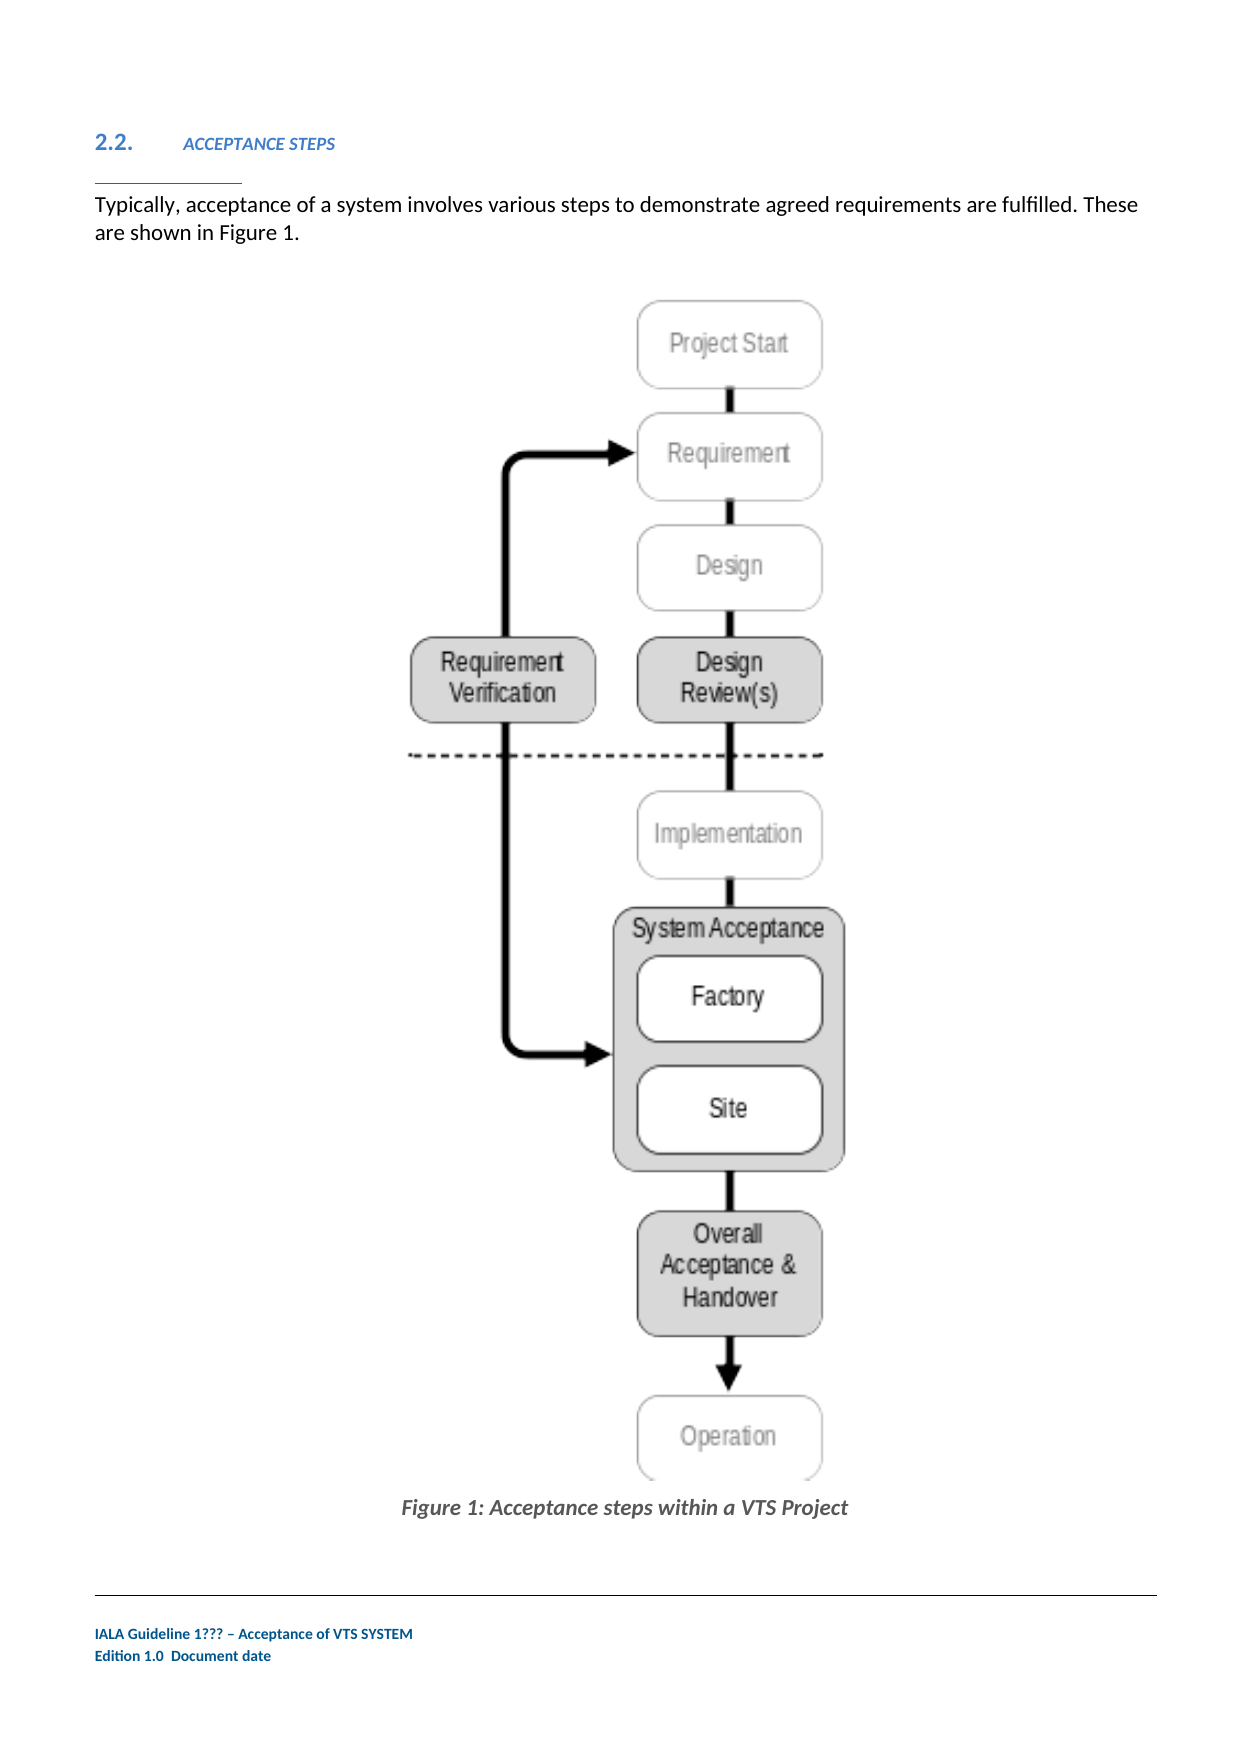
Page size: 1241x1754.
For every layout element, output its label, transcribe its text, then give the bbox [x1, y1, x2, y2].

subtitle Acceptance Steps [94, 126, 1157, 157]
text Figure 1: Acceptance steps within a VTS Project [94, 1493, 1157, 1521]
text Typically, acceptance of a system involves various steps to demonstrate agreed requirements are fulfilled. These are shown in Figure 1. [94, 190, 1157, 246]
